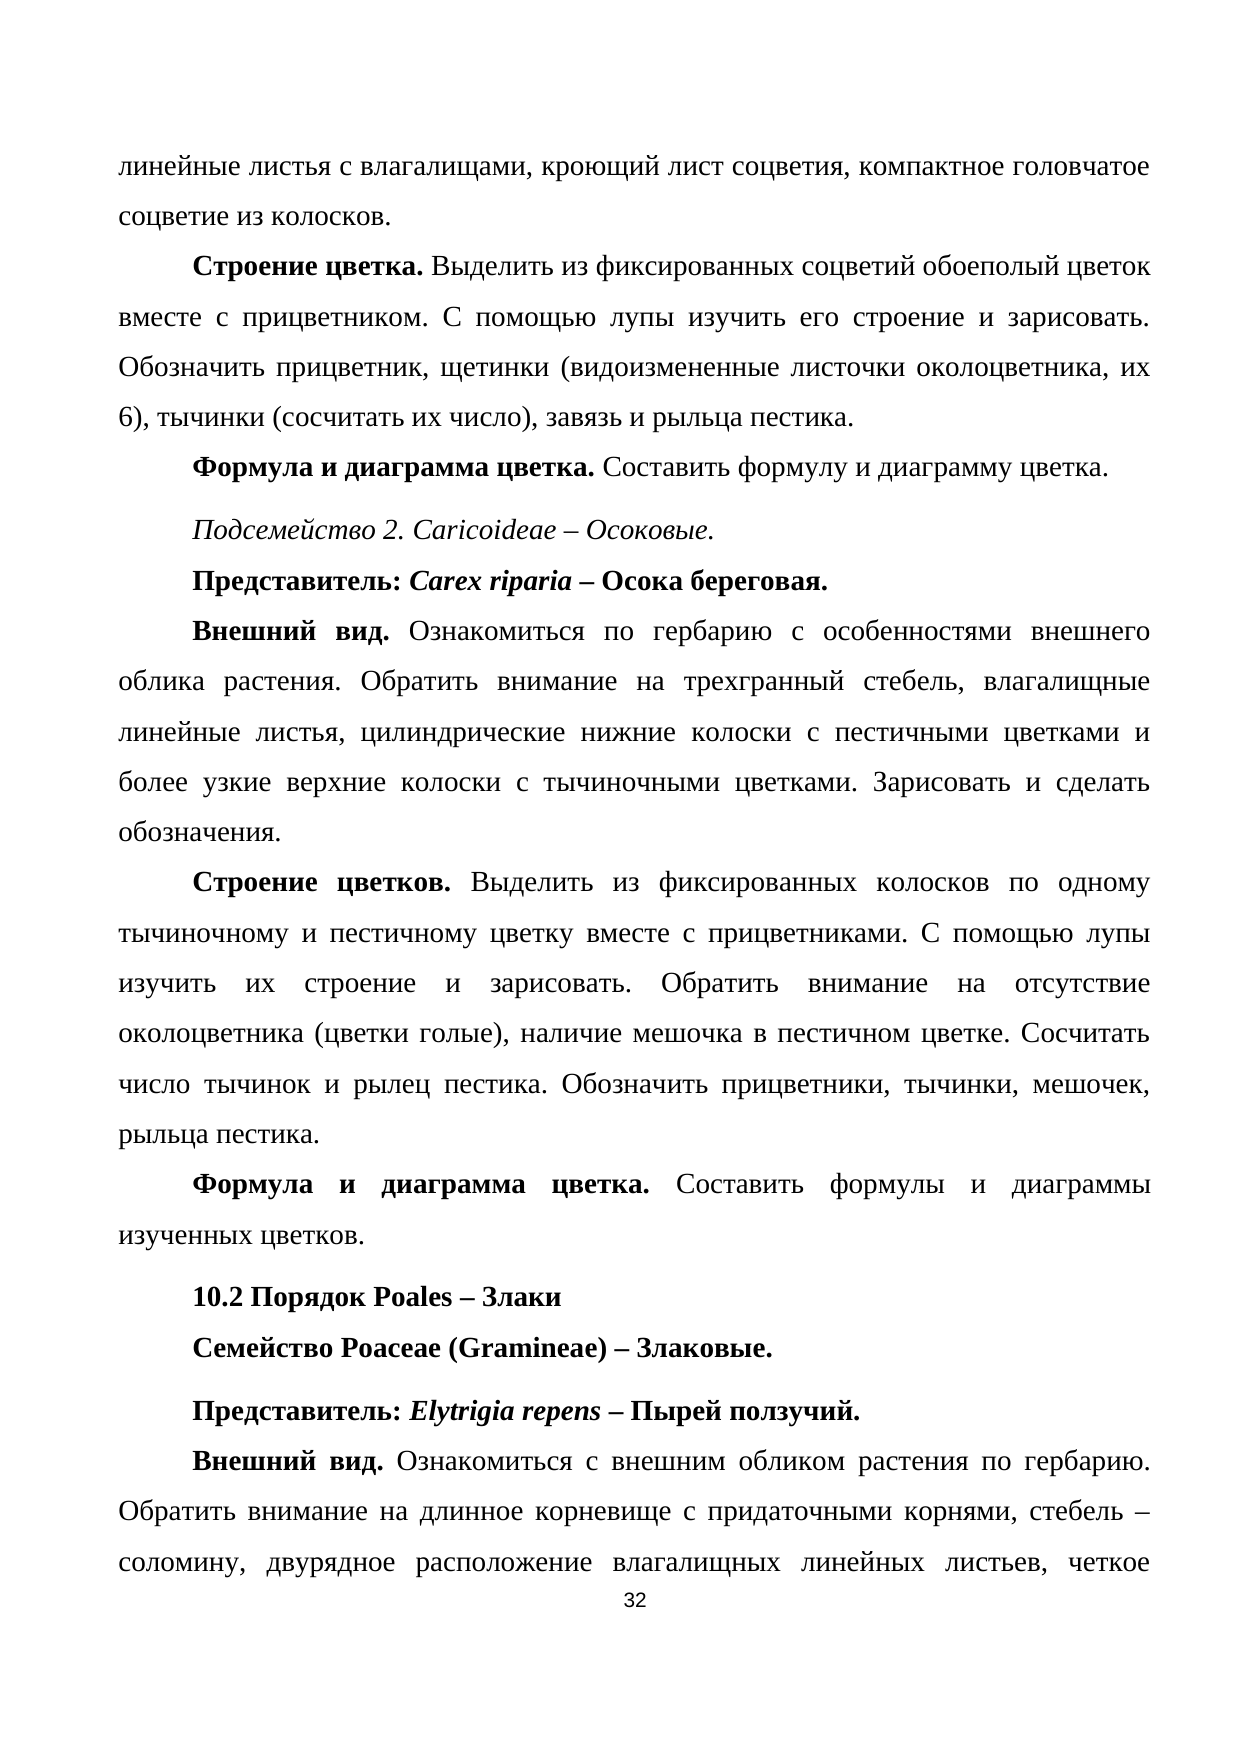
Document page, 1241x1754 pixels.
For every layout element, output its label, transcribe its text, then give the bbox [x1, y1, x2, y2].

text Строение цветка. Выделить из фиксированных соцветий обоеполый цветок вместе с прицветником. С помощью лупы изучить его строение и зарисовать. Обозначить прицветник, щетинки (видоизмененные листочки околоцветника, их 6), тычинки (сосчитать их число), завязь и рыльца пестика. [118, 248, 1152, 433]
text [118, 1443, 1152, 1577]
text Семейство Роасеае (Gramineaе) – Злаковые. [118, 1330, 1152, 1363]
text Представитель: Elytrigia repens – Пырей ползучий. [118, 1393, 1152, 1426]
text Формула и диаграмма цветка. Составить формулы и диаграммы изученных цветков. [118, 1166, 1152, 1250]
text Внешний вид. Ознакомиться по гербарию с особенностями внешнего облика растения. Обратить внимание на трехгранный стебель, влагалищные линейные листья, цилиндрические нижние колоски с пестичными цветками и более узкие верхние колоски с тычиночными цветками. Зарисовать и сделать обозначения. [118, 613, 1152, 848]
text 10.2 Порядок Poales – Злаки [118, 1279, 1152, 1313]
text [118, 148, 1152, 232]
text Строение цветков. Выделить из фиксированных колосков по одному тычиночному и пестичному цветку вместе с прицветниками. С помощью лупы изучить их строение и зарисовать. Обратить внимание на отсутствие околоцветника (цветки голые), наличие мешочка в пестичном цветке. Сосчитать число тычинок и рылец пестика. Обозначить прицветники, тычинки, мешочек, рыльца пестика. [118, 864, 1152, 1150]
text Представитель: Carex riparia – Осока береговая. [118, 563, 1152, 596]
text Подсемейство 2. Caricoideae – Осоковые. [118, 512, 1152, 546]
text Формула и диаграмма цветка. Составить формулу и диаграмму цветка. [118, 449, 1152, 483]
